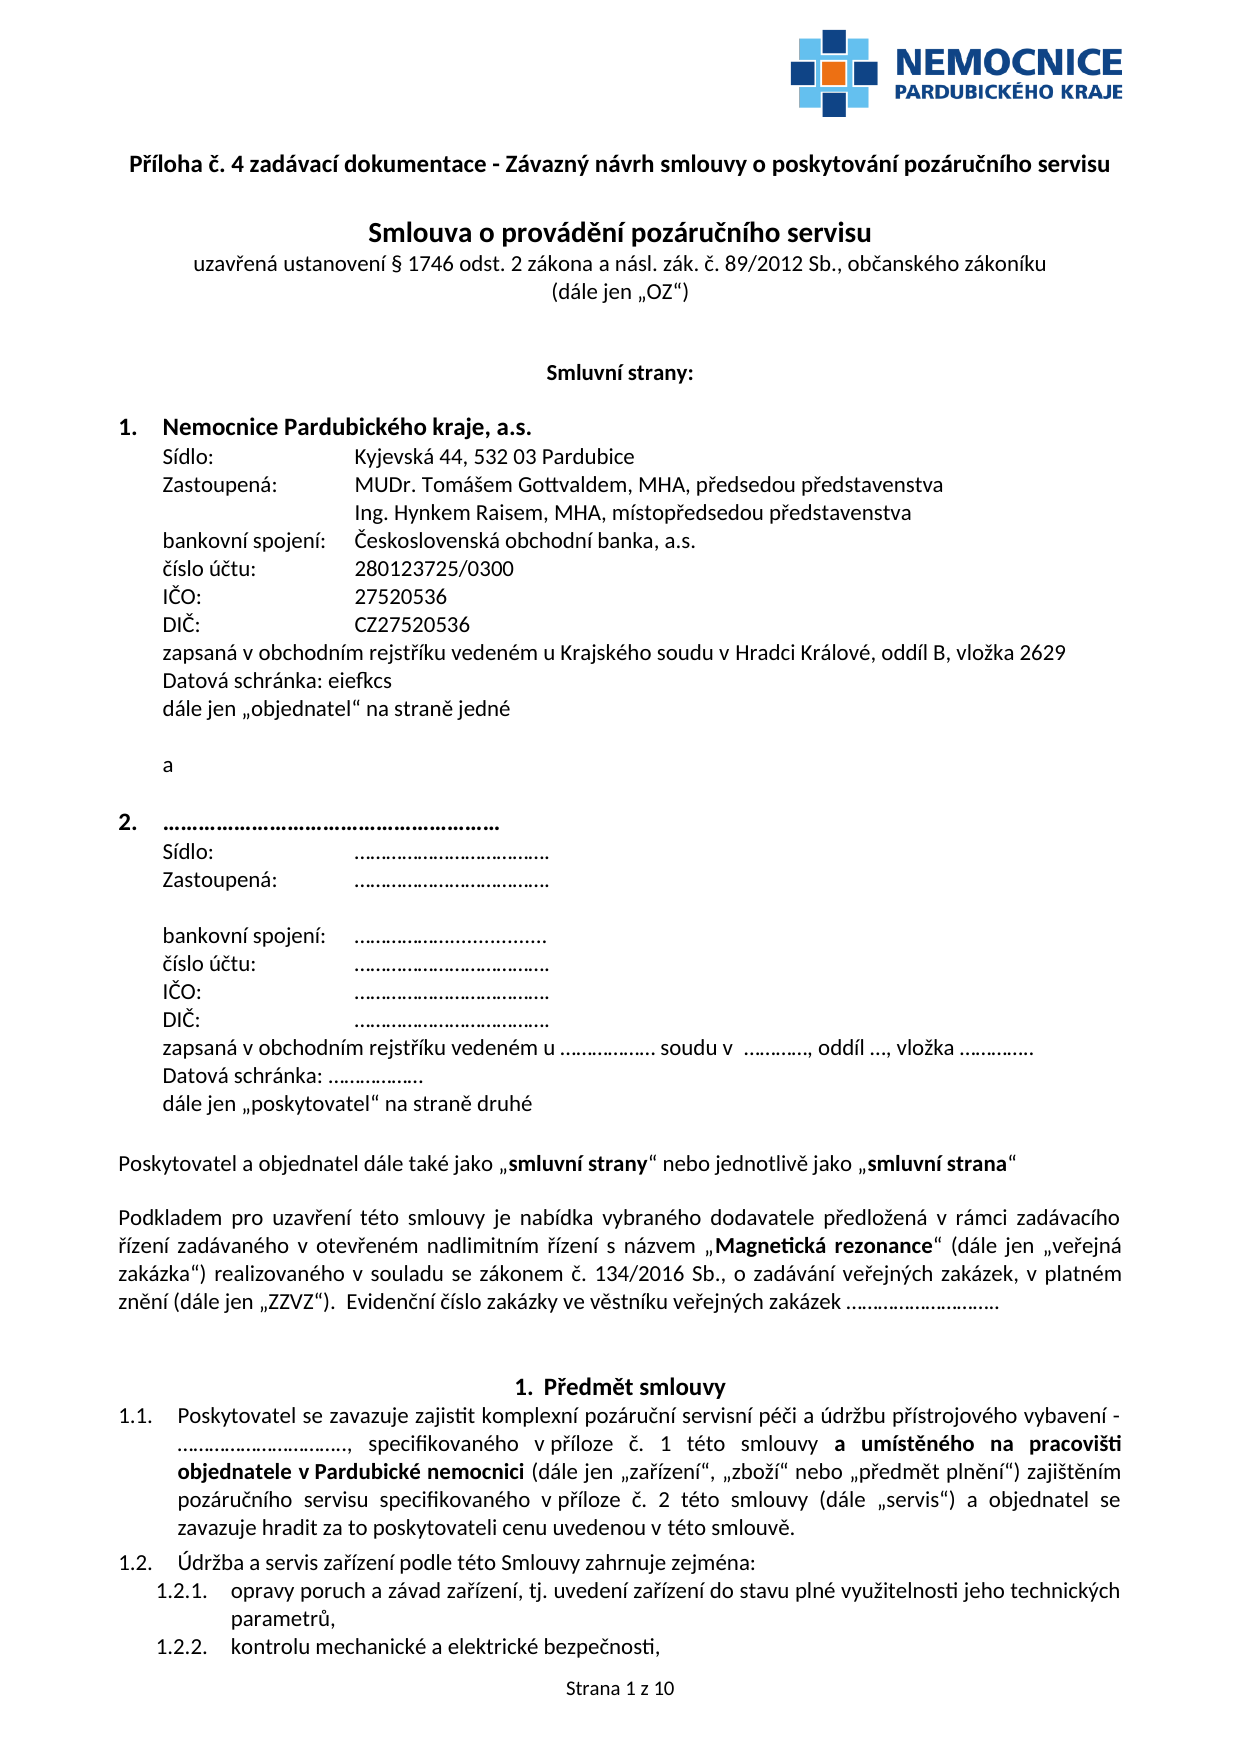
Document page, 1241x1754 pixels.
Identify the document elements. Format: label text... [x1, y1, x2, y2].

text Podkladem pro uzavření této smlouvy je nabídka vybraného dodavatele předložená v rámci zadávacího řízení zadávaného v otevřeném nadlimitním řízení s názvem „Magnetická rezonance“ (dále jen „veřejná zakázka“) realizovaného v souladu se zákonem č. 134/2016 Sb., o zadávání veřejných zakázek, v platném znění (dále jen „ZZVZ“). Evidenční číslo zakázky ve věstníku veřejných zakázek ……………………….. [118, 1203, 1122, 1315]
text Smlouva o provádění pozáručního servisu [118, 214, 1122, 249]
list Údržba a servis zařízení podle této Smlouvy zahrnuje zejména: [118, 1548, 1122, 1576]
list Poskytovatel se zavazuje zajistit komplexní pozáruční servisní péči a údržbu přístrojového vybavení - ………………………….., specifikovaného v příloze č. 1 této smlouvy a umístěného na pracovišti objednatele v Pardubické nemocnici (dále jen „zařízení“, „zboží“ nebo „předmět plnění“) zajištěním pozáručního servisu specifikovaného v příloze č. 2 této smlouvy (dále „servis“) a objednatel se zavazuje hradit za to poskytovateli cenu uvedenou v této smlouvě. [118, 1401, 1122, 1541]
picture [789, 28, 1123, 118]
list kontrolu mechanické a elektrické bezpečnosti, [156, 1632, 1122, 1660]
text uzavřená ustanovení § 1746 odst. 2 zákona a násl. zák. č. 89/2012 Sb., občanského zákoníku [118, 249, 1122, 277]
text zapsaná v obchodním rejstříku vedeném u ……………… soudu v …………, oddíl …, vložka ………….. [118, 1033, 1122, 1061]
text Poskytovatel a objednatel dále také jako „smluvní strany“ nebo jednotlivě jako „smluvní strana“ [118, 1149, 1122, 1177]
list Zastoupená: ………………………………. [162, 865, 1122, 921]
text číslo účtu: ………………………………. [162, 949, 1122, 977]
text (dále jen „OZ“) [118, 277, 1122, 306]
list IČO: ………………………………. [162, 977, 1122, 1005]
text Příloha č. 4 zadávací dokumentace - Závazný návrh smlouvy o poskytování pozáručního servisu [118, 148, 1122, 178]
list opravy poruch a závad zařízení, tj. uvedení zařízení do stavu plné využitelnosti jeho technických parametrů, [156, 1576, 1122, 1632]
text Datová schránka: ……………… [118, 1061, 1122, 1089]
list IČO: 27520536 [162, 582, 1122, 610]
text Ing. Hynkem Raisem, MHA, místopředsedou představenstva [266, 498, 1122, 526]
text DIČ: ………………………………. [118, 1005, 1122, 1033]
text a [118, 750, 1122, 778]
list Nemocnice Pardubického kraje, a.s. [118, 412, 1122, 442]
text bankovní spojení: ………………................. [162, 921, 1122, 949]
text zapsaná v obchodním rejstříku vedeném u Krajského soudu v Hradci Králové, oddíl B, vložka 2629 [162, 638, 1122, 666]
list ………………………………………………… [118, 806, 1122, 837]
list Předmět smlouvy [118, 1371, 1122, 1401]
text Datová schránka: eiefkcs [162, 666, 1122, 694]
text bankovní spojení: Československá obchodní banka, a.s. [162, 526, 1122, 554]
list Sídlo: Kyjevská 44, 532 03 Pardubice [162, 442, 1122, 470]
text DIČ: CZ27520536 [118, 610, 1122, 638]
text dále jen „poskytovatel“ na straně druhé [118, 1089, 1122, 1117]
list Zastoupená: MUDr. Tomášem Gottvaldem, MHA, předsedou představenstva [162, 470, 1122, 498]
list Sídlo: ………………………………. [162, 837, 1122, 865]
text dále jen „objednatel“ na straně jedné [118, 694, 1122, 722]
text Smluvní strany: [118, 358, 1122, 387]
text číslo účtu: 280123725/0300 [162, 554, 1122, 582]
